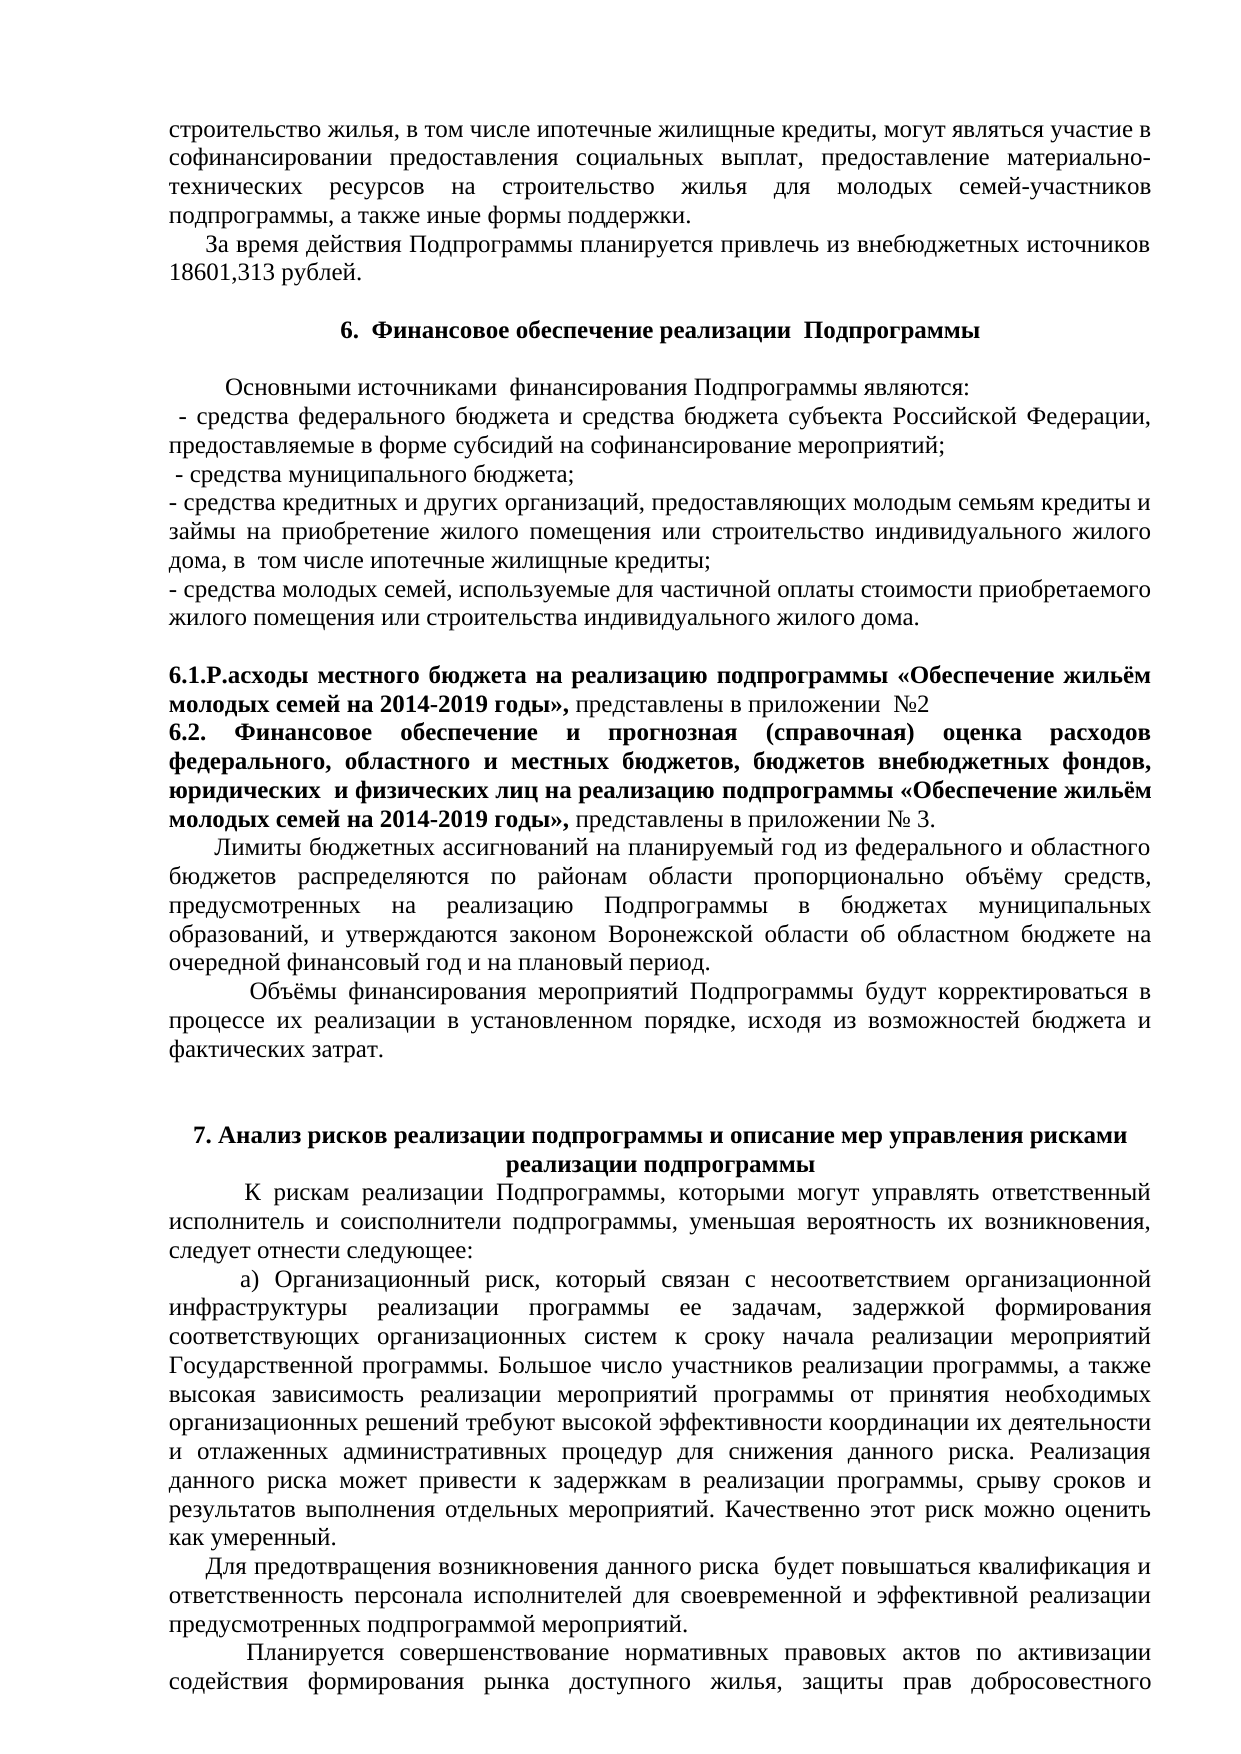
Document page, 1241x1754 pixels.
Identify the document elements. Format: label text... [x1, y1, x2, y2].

text - средства молодых семей, используемые для частичной оплаты стоимости приобретаемого жилого помещения или строительства индивидуального жилого дома. [169, 574, 1152, 631]
text 6. Финансовое обеспечение реализации Подпрограммы [169, 315, 1152, 344]
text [169, 1637, 1152, 1695]
text Лимиты бюджетных ассигнований на планируемый год из федерального и областного бюджетов распределяются по районам области пропорционально объёму средств, предусмотренных на реализацию Подпрограммы в бюджетах муниципальных образований, и утверждаются законом Воронежской области об областном бюджете на очередной финансовый год и на плановый период. [169, 832, 1152, 976]
text - средства муниципального бюджета; [169, 459, 1152, 487]
text Основными источниками финансирования Подпрограммы являются: [169, 372, 1152, 401]
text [169, 114, 1152, 229]
text 7. Анализ рисков реализации подпрограммы и описание мер управления рисками реализации подпрограммы [169, 1120, 1152, 1177]
text Объёмы финансирования мероприятий Подпрограммы будут корректироваться в процессе их реализации в установленном порядке, исходя из возможностей бюджета и фактических затрат. [169, 976, 1152, 1062]
text - средства кредитных и других организаций, предоставляющих молодым семьям кредиты и займы на приобретение жилого помещения или строительство индивидуального жилого дома, в том числе ипотечные жилищные кредиты; [169, 487, 1152, 574]
text а) Организационный риск, который связан с несоответствием организационной инфраструктуры реализации программы ее задачам, задержкой формирования соответствующих организационных систем к сроку начала реализации мероприятий Государственной программы. Большое число участников реализации программы, а также высокая зависимость реализации мероприятий программы от принятия необходимых организационных решений требуют высокой эффективности координации их деятельности и отлаженных административных процедур для снижения данного риска. Реализация данного риска может привести к задержкам в реализации программы, срыву сроков и результатов выполнения отдельных мероприятий. Качественно этот риск можно оценить как умеренный. [169, 1264, 1152, 1551]
text 6.1.Р.асходы местного бюджета на реализацию подпрограммы «Обеспечение жильём молодых семей на 2014-2019 годы», представлены в приложении №2 [169, 660, 1152, 717]
text Для предотвращения возникновения данного риска будет повышаться квалификация и ответственность персонала исполнителей для своевременной и эффективной реализации предусмотренных подпрограммой мероприятий. [169, 1551, 1152, 1637]
text - средства федерального бюджета и средства бюджета субъекта Российской Федерации, предоставляемые в форме субсидий на софинансирование мероприятий; [169, 401, 1152, 459]
text За время действия Подпрограммы планируется привлечь из внебюджетных источников 18601,313 рублей. [169, 229, 1152, 286]
text К рискам реализации Подпрограммы, которыми могут управлять ответственный исполнитель и соисполнители подпрограммы, уменьшая вероятность их возникновения, следует отнести следующее: [169, 1177, 1152, 1264]
text 6.2. Финансовое обеспечение и прогнозная (справочная) оценка расходов федерального, областного и местных бюджетов, бюджетов внебюджетных фондов, юридических и физических лиц на реализацию подпрограммы «Обеспечение жильём молодых семей на 2014-2019 годы», представлены в приложении № 3. [169, 717, 1152, 832]
